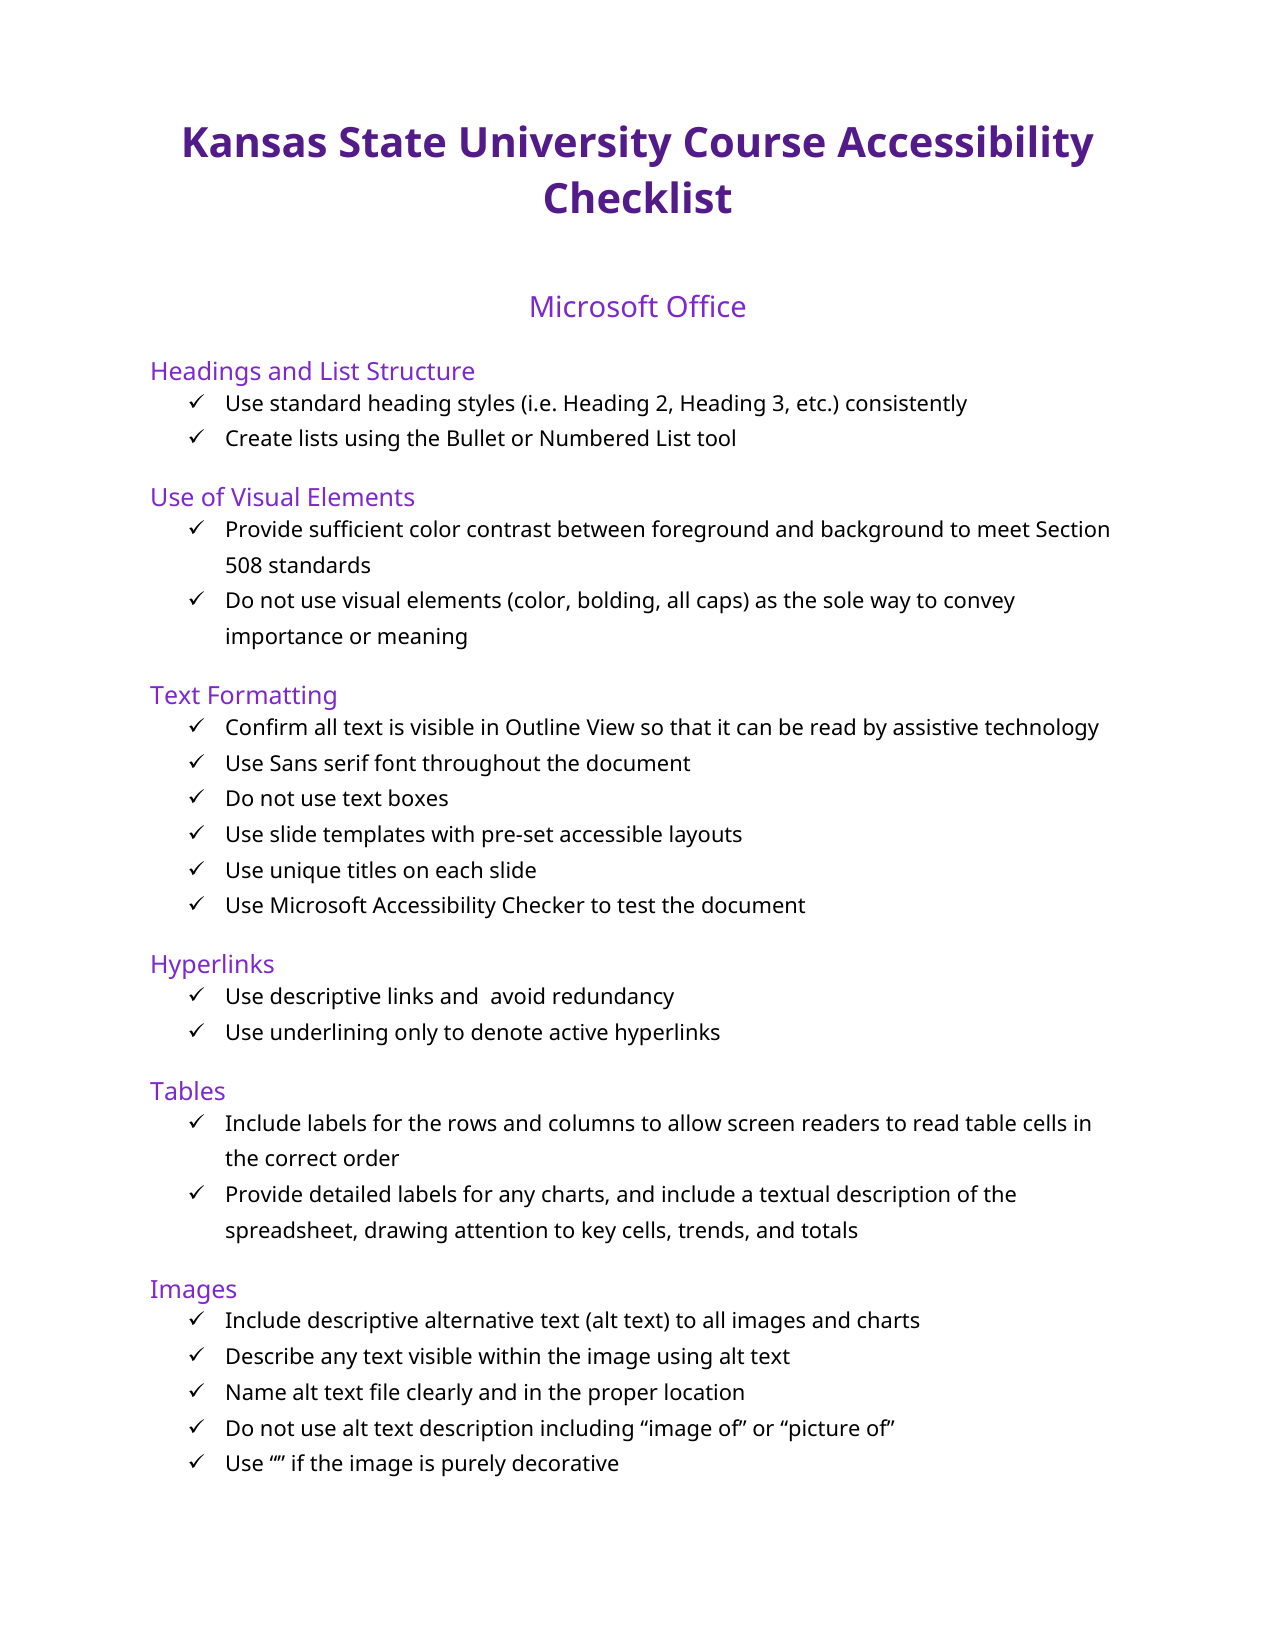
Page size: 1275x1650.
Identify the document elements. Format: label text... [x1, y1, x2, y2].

list Describe any text visible within the image using alt text [187, 1341, 1125, 1371]
subtitle Headings and List Structure [150, 354, 1125, 388]
subtitle Microsoft Office [150, 286, 1125, 326]
list Use unique titles on each slide [187, 855, 1125, 884]
list Do not use alt text description including “image of” or “picture of” [187, 1412, 1125, 1442]
subtitle Hyperlinks [150, 947, 1125, 981]
list Include descriptive alternative text (alt text) to all images and charts [187, 1305, 1125, 1335]
list Provide sufficient color contrast between foreground and background to meet Section 508 standards [187, 514, 1125, 579]
list Do not use text boxes [187, 783, 1125, 813]
list Use “” if the image is purely decorative [187, 1448, 1125, 1478]
list Create lists using the Bullet or Numbered List tool [187, 423, 1125, 453]
subtitle Images [150, 1271, 1125, 1305]
list Confirm all text is visible in Outline View so that it can be read by assistive technology [187, 712, 1125, 742]
list Use Sans serif font throughout the document [187, 748, 1125, 777]
subtitle Text Formatting [150, 678, 1125, 712]
list Use underlining only to denote active hyperlinks [187, 1017, 1125, 1047]
subtitle Use of Visual Elements [150, 480, 1125, 514]
list Name alt text file clearly and in the proper location [187, 1377, 1125, 1407]
list Use standard heading styles (i.e. Heading 2, Heading 3, etc.) consistently [187, 388, 1125, 417]
list Do not use visual elements (color, bolding, all caps) as the sole way to convey importance or meaning [187, 586, 1125, 651]
list Provide detailed labels for any charts, and include a textual description of the spreadsheet, drawing attention to key cells, trends, and totals [187, 1179, 1125, 1244]
list Include labels for the rows and columns to allow screen readers to read table cells in the correct order [187, 1107, 1125, 1173]
list Use descriptive links and avoid redundancy [187, 981, 1125, 1011]
list Use Microsoft Accessibility Checker to test the document [187, 891, 1125, 920]
subtitle Tables [150, 1073, 1125, 1107]
list Use slide templates with pre-set accessible layouts [187, 819, 1125, 849]
